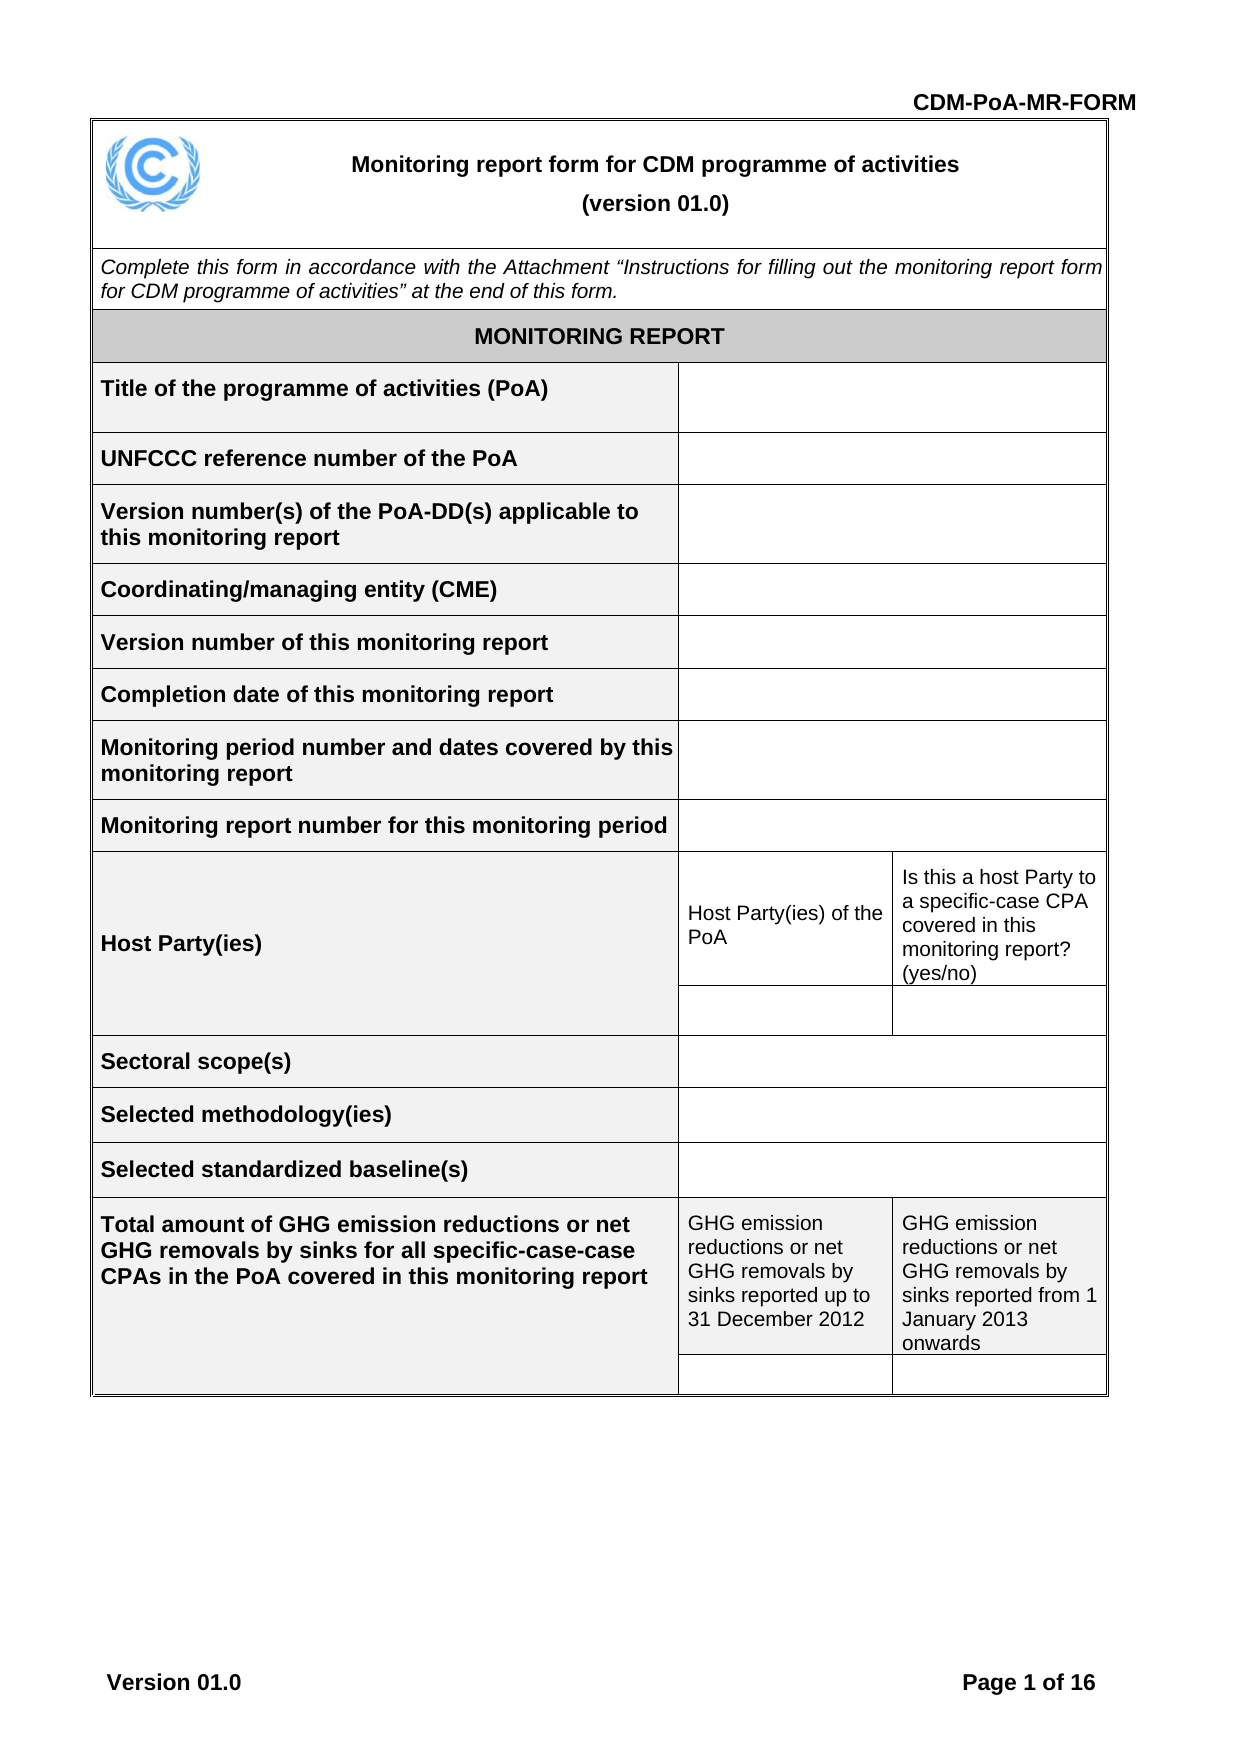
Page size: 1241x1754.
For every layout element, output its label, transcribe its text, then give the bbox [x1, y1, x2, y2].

table_cell [679, 800, 1106, 851]
table_cell Selected standardized baseline(s) [93, 1143, 678, 1197]
table_cell Monitoring period number and dates covered by this monitoring report [93, 721, 678, 799]
table_cell Coordinating/managing entity (CME) [93, 564, 678, 615]
table_cell [893, 1355, 1106, 1394]
table_cell [679, 1088, 1106, 1142]
table_cell [679, 669, 1106, 720]
table_cell Version number(s) of the PoA-DD(s) applicable to this monitoring report [93, 485, 678, 563]
table_cell GHG emission reductions or net GHG removals by sinks reported from 1 January 2013 onwards [893, 1198, 1106, 1354]
table_cell [679, 1355, 892, 1394]
table_cell [679, 1143, 1106, 1197]
table_cell [679, 363, 1106, 432]
table_header Monitoring report form for CDM programme of activities (version 01.0) [93, 121, 1106, 248]
table_cell [679, 721, 1106, 799]
table_cell Sectoral scope(s) [93, 1036, 678, 1087]
table_cell Monitoring report [93, 310, 1106, 362]
table_cell GHG emission reductions or net GHG removals by sinks reported up to 31 December 2012 [679, 1198, 892, 1354]
table_cell Title of the programme of activities (PoA) [93, 363, 678, 432]
table_cell [679, 616, 1106, 668]
table_cell [679, 564, 1106, 615]
table_cell Host Party(ies) [93, 852, 678, 1035]
table_cell Monitoring report number for this monitoring period [93, 800, 678, 851]
table_cell Complete this form in accordance with the Attachment “Instructions for filling out the monitoring report form for CDM programme of activities” at the end of this form. [93, 249, 1106, 309]
table_cell Version number of this monitoring report [93, 616, 678, 668]
table_cell UNFCCC reference number of the PoA [93, 433, 678, 484]
table_cell [893, 986, 1106, 1035]
table_cell Total amount of GHG emission reductions or net GHG removals by sinks for all specific-case-case CPAs in the PoA covered in this monitoring report [93, 1198, 678, 1394]
table_cell Is this a host Party to a specific-case CPA covered in this monitoring report?(yes/no) [893, 852, 1106, 984]
table_cell [679, 433, 1106, 484]
table_cell [679, 1036, 1106, 1087]
table_cell [679, 986, 892, 1035]
table_cell Host Party(ies) of the PoA [679, 852, 892, 984]
table_cell Selected methodology(ies) [93, 1088, 678, 1142]
table_cell [679, 485, 1106, 563]
table_cell Completion date of this monitoring report [93, 669, 678, 720]
